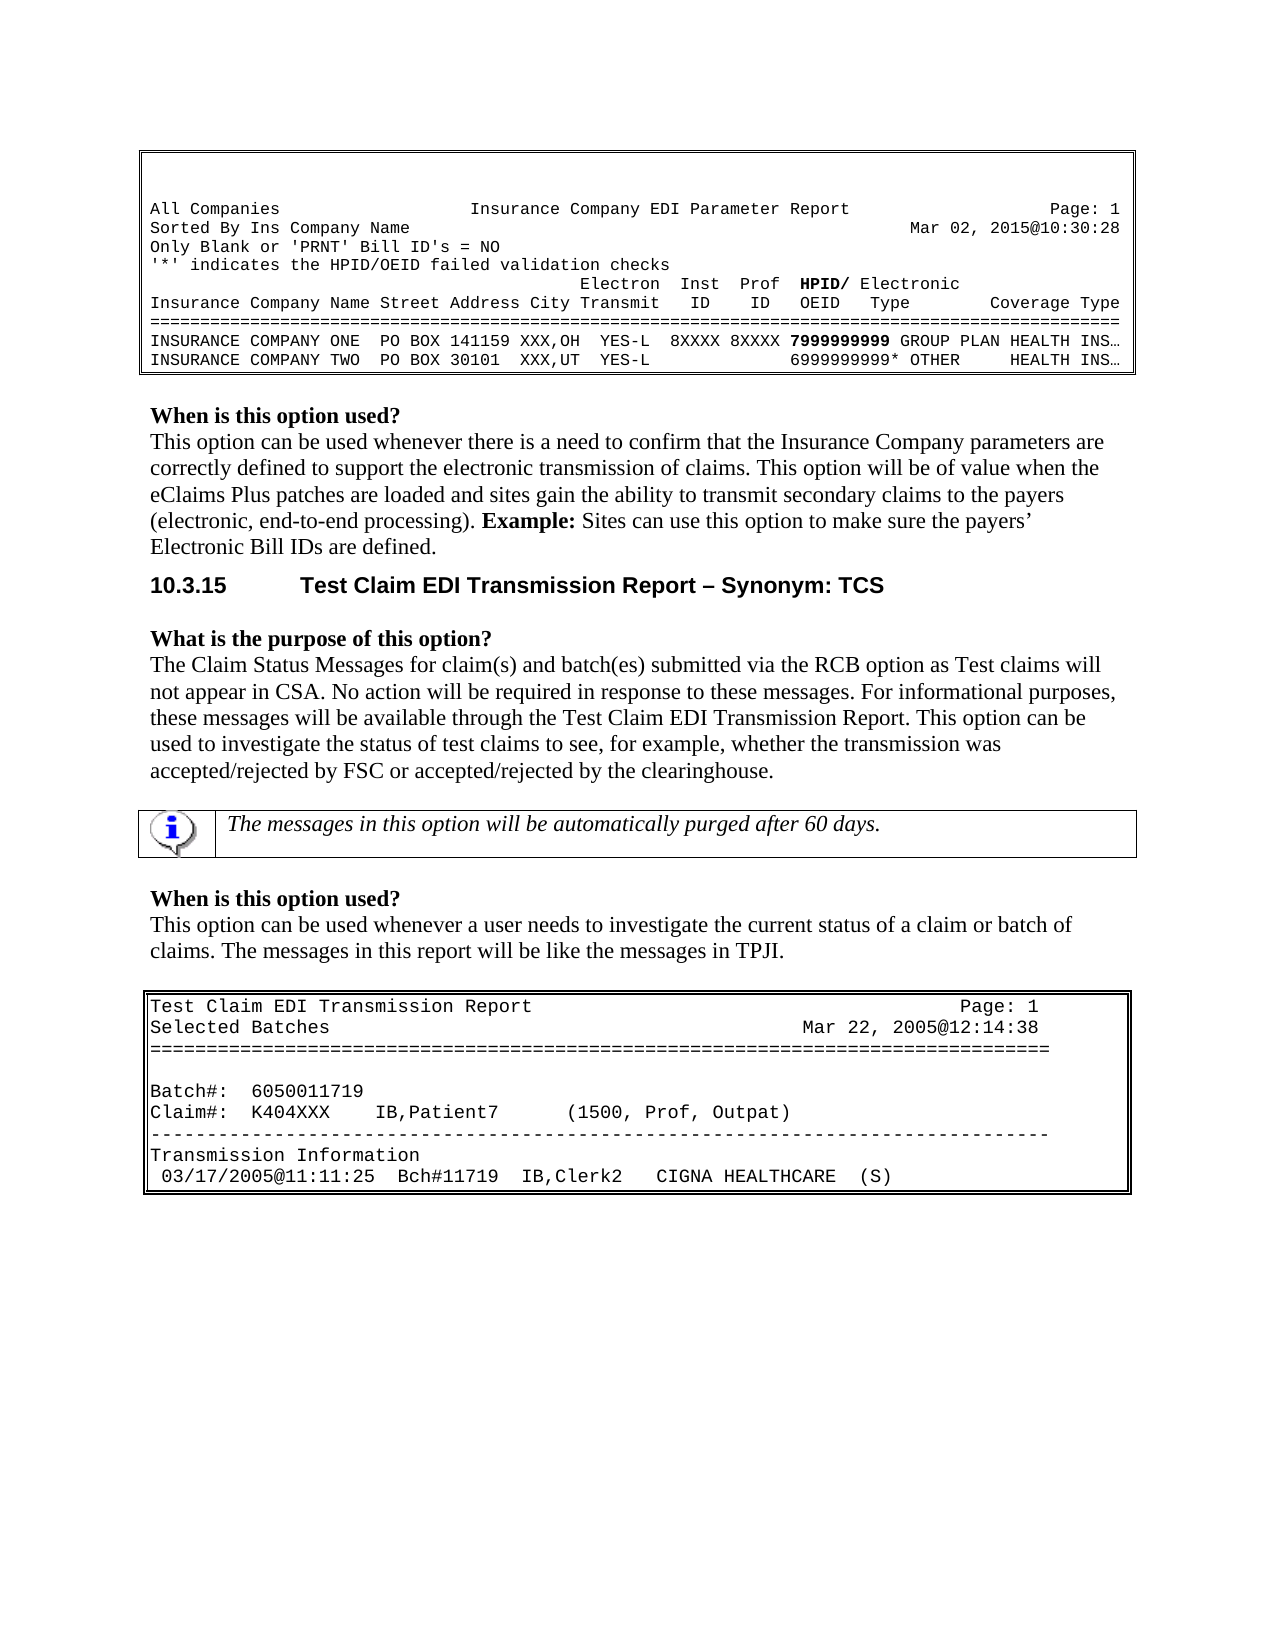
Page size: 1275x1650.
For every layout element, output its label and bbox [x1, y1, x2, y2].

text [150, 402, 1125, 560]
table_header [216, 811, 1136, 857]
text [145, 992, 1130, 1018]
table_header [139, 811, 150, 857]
picture [150, 810, 197, 858]
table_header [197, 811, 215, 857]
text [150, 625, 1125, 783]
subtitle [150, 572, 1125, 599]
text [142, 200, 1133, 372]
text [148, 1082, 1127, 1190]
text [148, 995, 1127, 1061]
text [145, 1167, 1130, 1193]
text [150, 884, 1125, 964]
